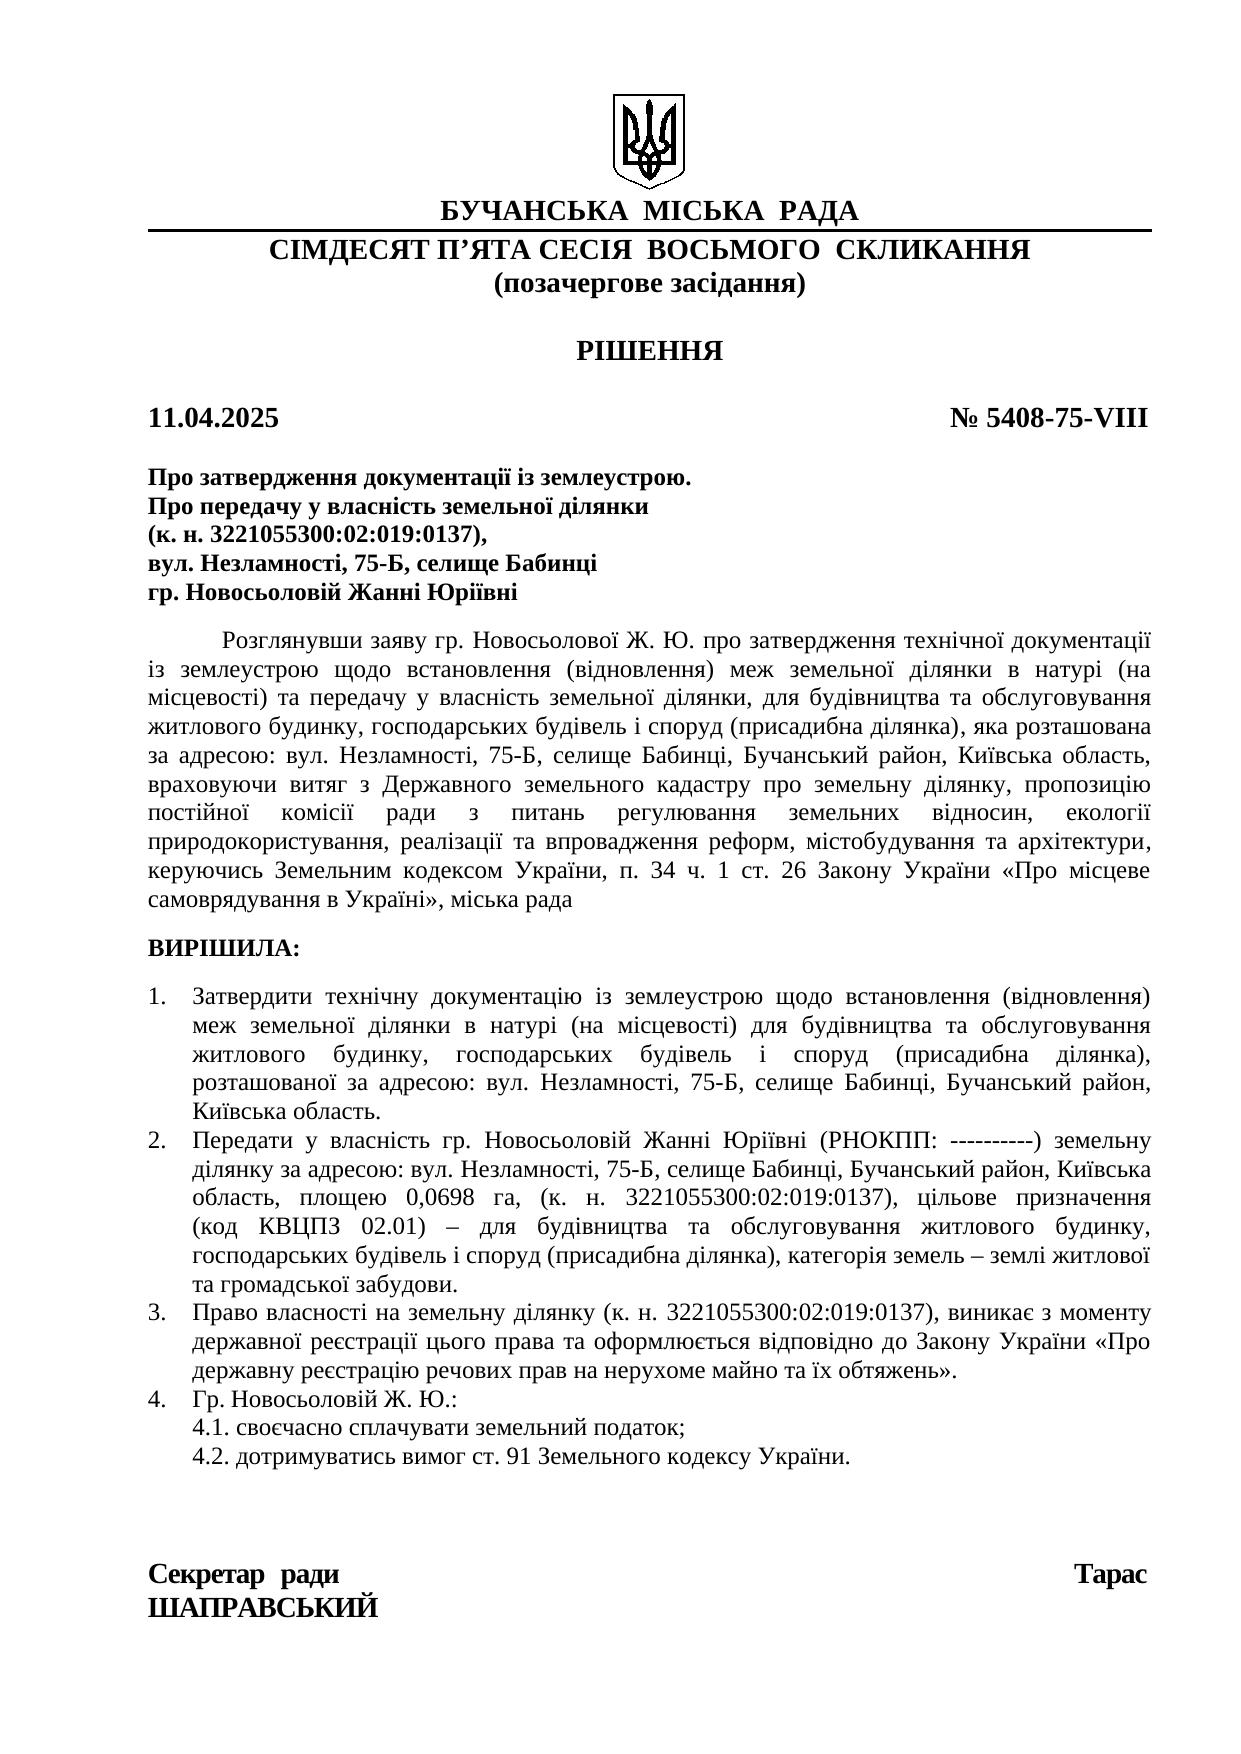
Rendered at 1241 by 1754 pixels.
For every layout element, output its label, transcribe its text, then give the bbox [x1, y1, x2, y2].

text БУЧАНСЬКА МІСЬКА РАДА [148, 193, 1152, 229]
text 4.1. своєчасно сплачувати земельний податок; [192, 1412, 1152, 1441]
list Передати у власність гр. Новосьоловій Жанні Юріївні (РНОКПП: ----------) земельну ділянку за адресою: вул. Незламності, 75-Б, селище Бабинці, Бучанський район, Київська область, площею 0,0698 га, (к. н. 3221055300:02:019:0137), цільове призначення (код КВЦПЗ 02.01) – для будівництва та обслуговування житлового будинку, господарських будівель і споруд (присадибна ділянка), категорія земель – землі житлової та громадської забудови. [148, 1125, 1152, 1297]
text РІШЕННЯ [148, 333, 1152, 366]
text 11.04.2025 № 5408-75-VІІІ [148, 400, 1152, 433]
text Про передачу у власність земельної ділянки [148, 491, 1152, 519]
text ВИРІШИЛА: [148, 933, 1152, 962]
text вул. Незламності, 75-Б, селище Бабинці [148, 548, 1152, 577]
text (позачергове засідання) [148, 266, 1152, 299]
text Про затвердження документації із землеустрою. [148, 462, 1152, 491]
list Право власності на земельну ділянку (к. н. 3221055300:02:019:0137), виникає з моменту державної реєстрації цього права та оформлюється відповідно до Закону України «Про державну реєстрацію речових прав на нерухоме майно та їх обтяжень». [148, 1297, 1152, 1384]
text 4.2. дотримуватись вимог ст. 91 Земельного кодексу України. [192, 1441, 1152, 1470]
text гр. Новосьоловій Жанні Юріївні [148, 577, 1152, 606]
list Затвердити технічну документацію із землеустрою щодо встановлення (відновлення) меж земельної ділянки в натурі (на місцевості) для будівництва та обслуговування житлового будинку, господарських будівель і споруд (присадибна ділянка), розташованої за адресою: вул. Незламності, 75-Б, селище Бабинці, Бучанський район, Київська область. [148, 981, 1152, 1125]
text 4. Гр. Новосьоловій Ж. Ю.: [148, 1384, 1152, 1412]
text Секретар ради Тарас ШАПРАВСЬКИЙ [148, 1556, 1152, 1623]
text СІМДЕСЯТ П’ЯТА СЕСІЯ ВОСЬМОГО СКЛИКАННЯ [148, 232, 1152, 266]
text (к. н. 3221055300:02:019:0137), [148, 519, 1152, 548]
text Розглянувши заяву гр. Новосьолової Ж. Ю. про затвердження технічної документації із землеустрою щодо встановлення (відновлення) меж земельної ділянки в натурі (на місцевості) та передачу у власність земельної ділянки, для будівництва та обслуговування житлового будинку, господарських будівель і споруд (присадибна ділянка), яка розташована за адресою: вул. Незламності, 75-Б, селище Бабинці, Бучанський район, Київська область, враховуючи витяг з Державного земельного кадастру про земельну ділянку, пропозицію постійної комісії ради з питань регулювання земельних відносин, екології природокористування, реалізації та впровадження реформ, містобудування та архітектури, керуючись Земельним кодексом України, п. 34 ч. 1 ст. 26 Закону України «Про місцеве самоврядування в Україні», міська рада [148, 625, 1152, 912]
